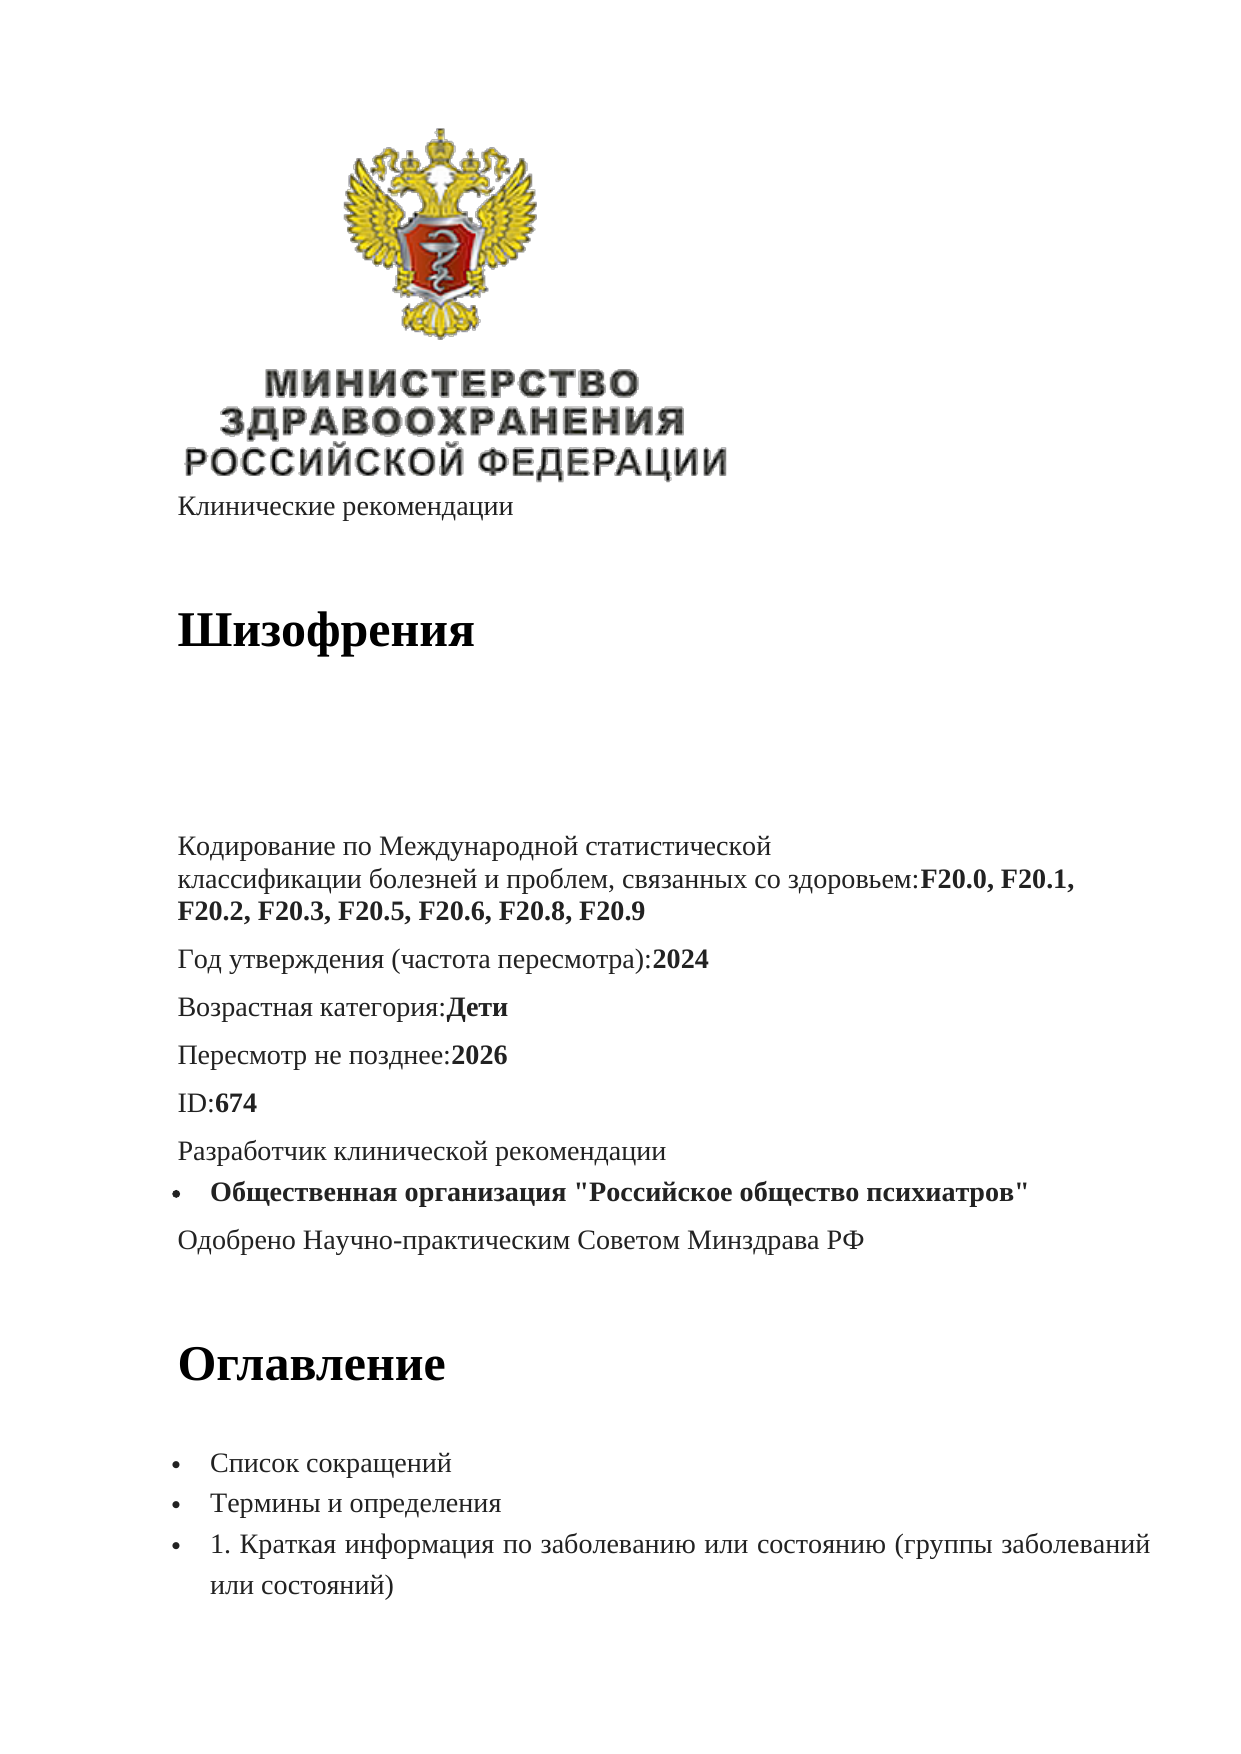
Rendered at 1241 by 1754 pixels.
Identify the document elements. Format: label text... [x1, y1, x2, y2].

text ID:674 [177, 1086, 1152, 1118]
text Кодирование по Международной статистической классификации болезней и проблем, связанных со здоровьем:F20.0, F20.1, F20.2, F20.3, F20.5, F20.6, F20.8, F20.9 [177, 829, 1152, 926]
text Разработчик клинической рекомендации [177, 1134, 1152, 1167]
text Оглавление [177, 1333, 1152, 1391]
text Одобрено Научно-практическим Советом Минздрава РФ [177, 1223, 1152, 1255]
list Термины и определения [172, 1478, 1152, 1519]
text Год утверждения (частота пересмотра):2024 [177, 942, 1152, 974]
picture [177, 118, 734, 490]
list 1. Краткая информация по заболеванию или состоянию (группы заболеваний или состояний) [172, 1519, 1152, 1600]
text Возрастная категория:Дети [177, 990, 1152, 1022]
text Пересмотр не позднее:2026 [177, 1038, 1152, 1071]
text Клинические рекомендации [177, 489, 1152, 522]
text Шизофрения [177, 600, 1152, 657]
list Общественная организация "Российское общество психиатров" [172, 1167, 1152, 1207]
list Список сокращений [172, 1438, 1152, 1478]
